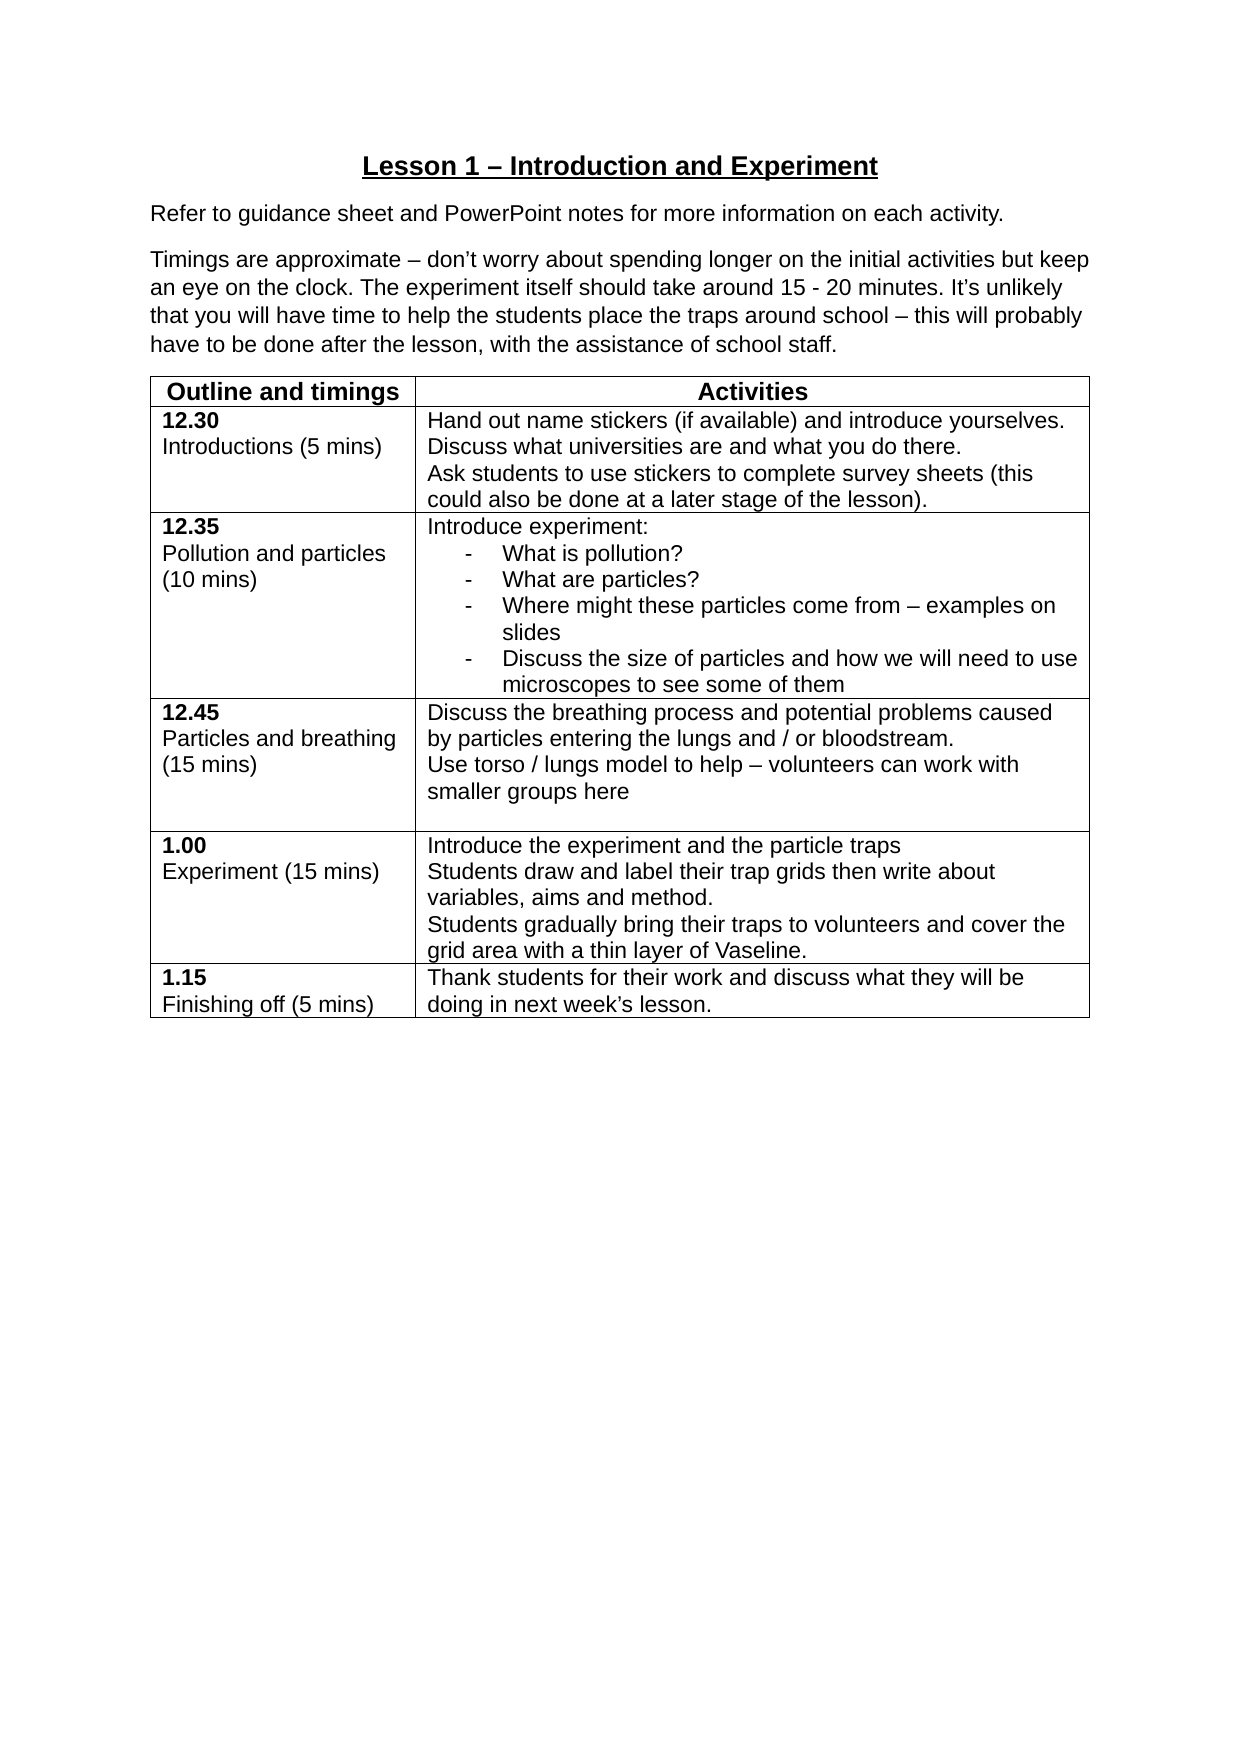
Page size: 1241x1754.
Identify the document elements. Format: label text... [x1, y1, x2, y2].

table_cell Hand out name stickers (if available) and introduce yourselves. Discuss what universities are and what you do there. Ask students to use stickers to complete survey sheets (this could also be done at a later stage of the lesson). [416, 407, 1089, 512]
table_cell Discuss the breathing process and potential problems caused by particles entering the lungs and / or bloodstream. Use torso / lungs model to help – volunteers can work with smaller groups here [416, 699, 1089, 831]
text Refer to guidance sheet and PowerPoint notes for more information on each activity. [150, 200, 1090, 227]
table_cell 12.35 Pollution and particles (10 mins) [151, 513, 415, 698]
text Timings are approximate – don’t worry about spending longer on the initial activities but keep an eye on the clock. The experiment itself should take around 15 - 20 minutes. It’s unlikely that you will have time to help the students place the traps around school – this will probably have to be done after the lesson, with the assistance of school staff. [150, 246, 1090, 357]
table_cell 1.00 Experiment (15 mins) [151, 832, 415, 963]
table_cell 12.30 Introductions (5 mins) [151, 407, 415, 512]
table_cell Introduce the experiment and the particle traps Students draw and label their trap grids then write about variables, aims and method. Students gradually bring their traps to volunteers and cover the grid area with a thin layer of Vaseline. [416, 832, 1089, 963]
table_cell 1.15 Finishing off (5 mins) [151, 964, 415, 1017]
table_cell Thank students for their work and discuss what they will be doing in next week’s lesson. [416, 964, 1089, 1017]
table_cell 12.45 Particles and breathing (15 mins) [151, 699, 415, 831]
table_cell Introduce experiment: What is pollution? What are particles? Where might these particles come from – examples on slides Discuss the size of particles and how we will need to use microscopes to see some of them [416, 513, 1089, 698]
table_header Activities [416, 377, 1089, 406]
table_header Outline and timings [151, 377, 415, 406]
text Lesson 1 – Introduction and Experiment [150, 150, 1090, 181]
